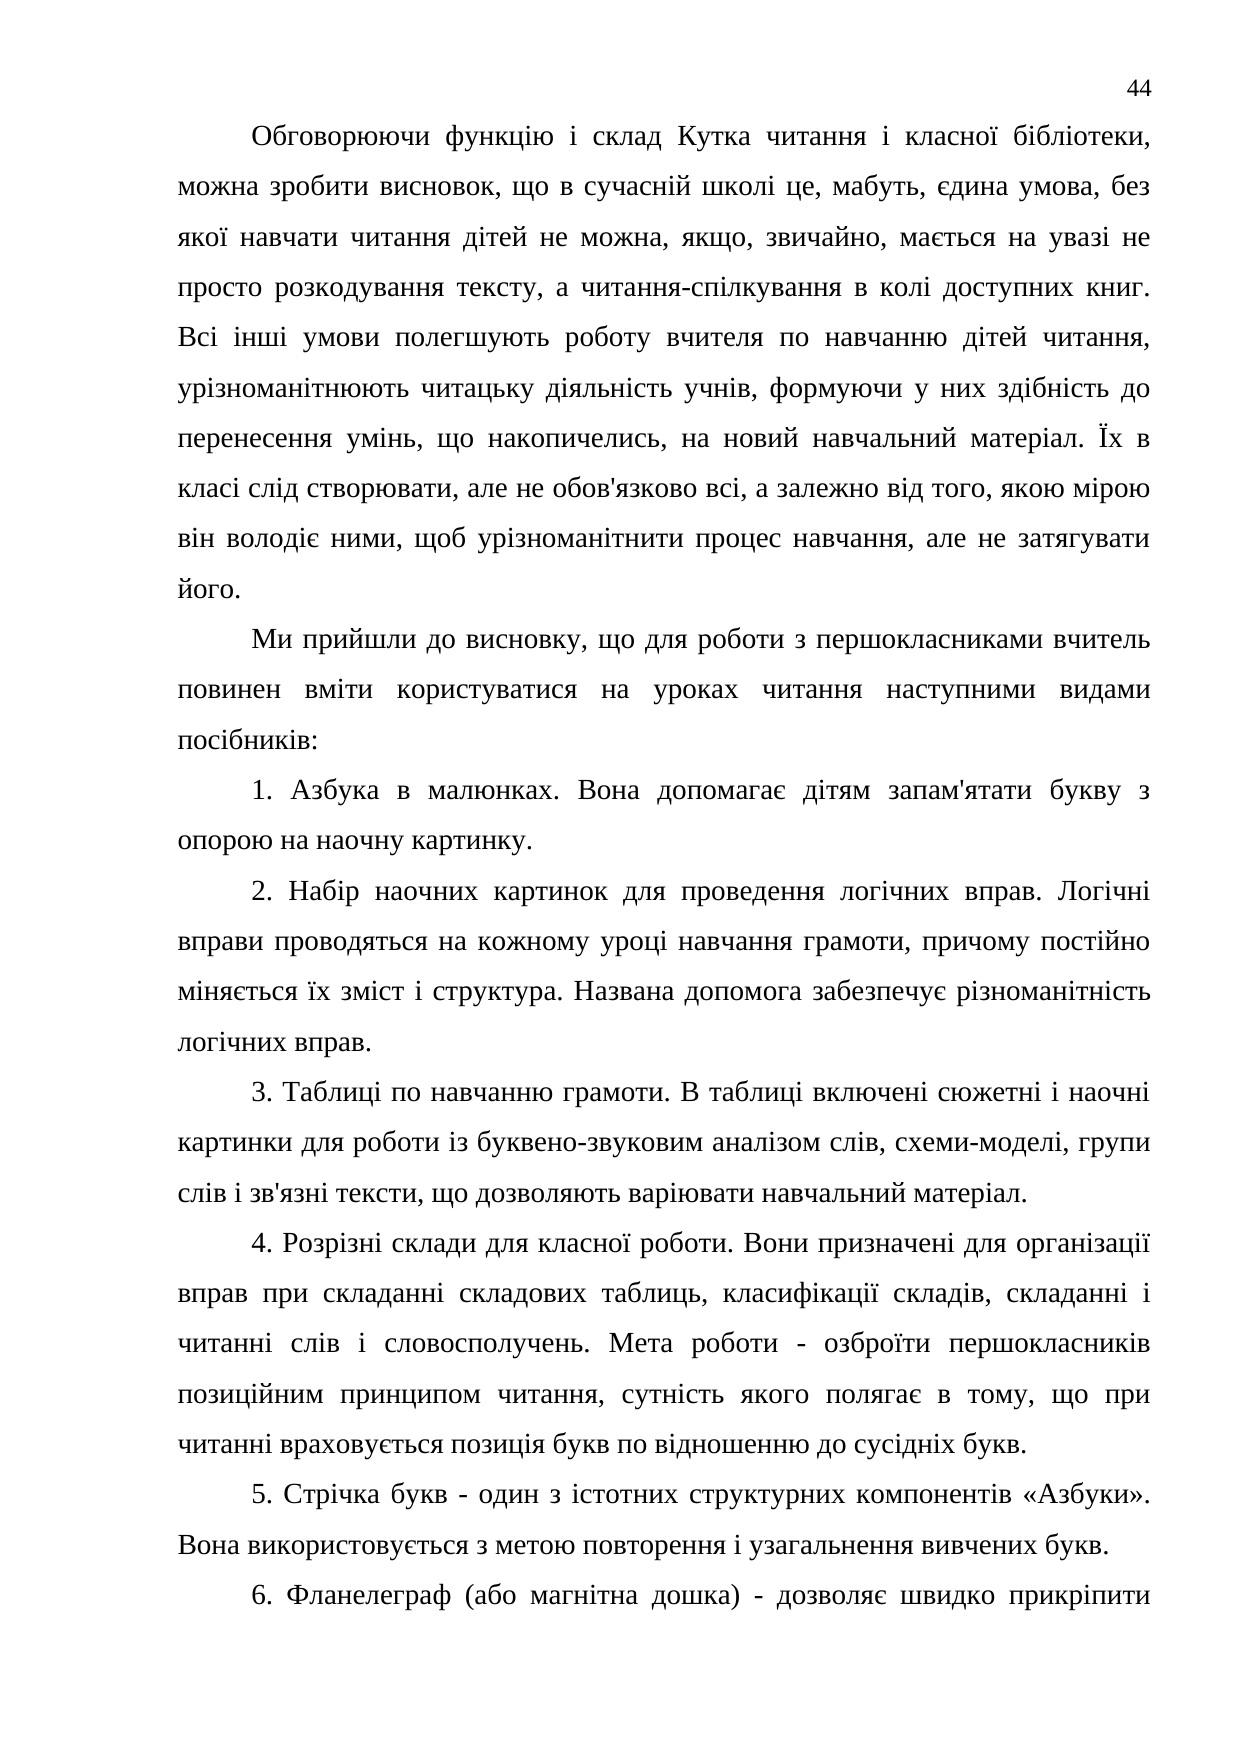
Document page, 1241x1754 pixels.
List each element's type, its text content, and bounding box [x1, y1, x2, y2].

text 3. Таблиці по навчанню грамоти. В таблиці включені сюжетні і наочні картинки для роботи із буквено-звуковим аналізом слів, схеми-моделі, групи слів і зв'язні тексти, що дозволяють варіювати навчальний матеріал. [177, 1074, 1152, 1208]
text Обговорюючи функцію і склад Кутка читання і класної бібліотеки, можна зробити висновок, що в сучасній школі це, мабуть, єдина умова, без якої навчати читання дітей не можна, якщо, звичайно, мається на увазі не просто розкодування тексту, а читання-спілкування в колі доступних книг. Всі інші умови полегшують роботу вчителя по навчанню дітей читання, урізноманітнюють читацьку діяльність учнів, формуючи у них здібність до перенесення умінь, що накопичелись, на новий навчальний матеріал. Їх в класі слід створювати, але не обов'язково всі, а залежно від того, якою мірою він володіє ними, щоб урізноманітнити процес навчання, але не затягувати його. [177, 118, 1152, 604]
text Ми прийшли до висновку, що для роботи з першокласниками вчитель повинен вміти користуватися на уроках читання наступними видами посібників: [177, 621, 1152, 755]
text 1. Азбука в малюнках. Вона допомагає дітям запам'ятати букву з опорою на наочну картинку. [177, 772, 1152, 856]
text 5. Стрічка букв - один з істотних структурних компонентів «Азбуки». Вона використовується з метою повторення і узагальнення вивчених букв. [177, 1477, 1152, 1560]
text 4. Розрізні склади для класної роботи. Вони призначені для організації вправ при складанні складових таблиць, класифікації складів, складанні і читанні слів і словосполучень. Мета роботи - озброїти першокласників позиційним принципом читання, сутність якого полягає в тому, що при читанні враховується позиція букв по відношенню до сусідніх букв. [177, 1225, 1152, 1460]
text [177, 1577, 1152, 1611]
text 2. Набір наочних картинок для проведення логічних вправ. Логічні вправи проводяться на кожному уроці навчання грамоти, причому постійно міняється їх зміст і структура. Названа допомога забезпечує різноманітність логічних вправ. [177, 873, 1152, 1057]
